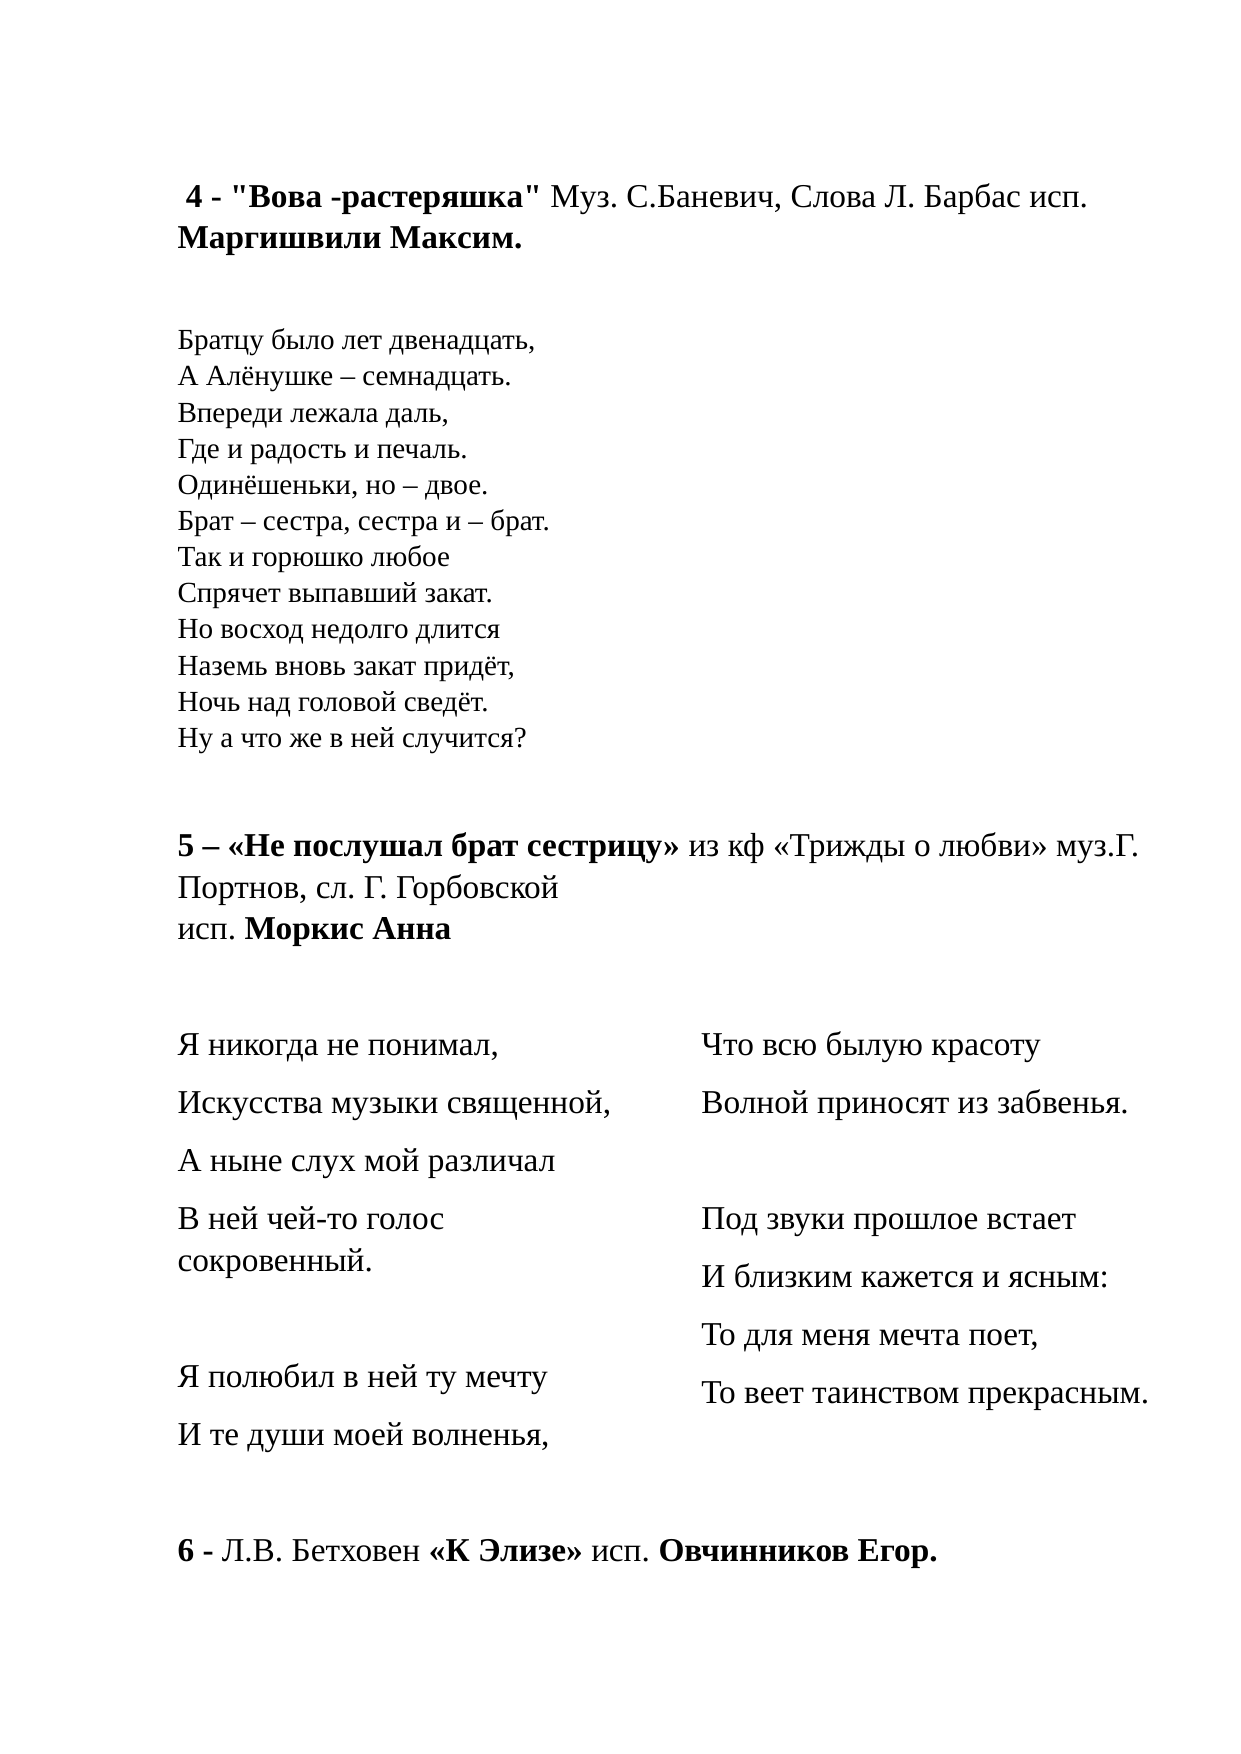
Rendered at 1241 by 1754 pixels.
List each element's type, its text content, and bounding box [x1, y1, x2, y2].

text Я никогда не понимал, [177, 1024, 627, 1063]
text 4 - "Вова -растеряшка" Муз. С.Баневич, Слова Л. Барбас исп. Маргишвили Максим. [177, 176, 1152, 256]
text Я полюбил в ней ту мечту [177, 1356, 627, 1394]
text То для меня мечта поет, [701, 1314, 1152, 1353]
text И близким кажется и ясным: [701, 1256, 1152, 1295]
text 6 - Л.В. Бетховен «К Элизе» исп. Овчинников Егор. [177, 1530, 1152, 1568]
text И те души моей волненья, [177, 1414, 627, 1452]
text Искусства музыки священной, [177, 1082, 627, 1121]
text Братцу было лет двенадцать, А Алёнушке – семнадцать. Впереди лежала даль, Где и радость и печаль. Одинёшеньки, но – двое. Брат – сестра, сестра и – брат. Так и горюшко любое Спрячет выпавший закат. Но восход недолго длится Наземь вновь закат придёт, Ночь над головой сведёт. Ну а что же в ней случится? [177, 322, 1152, 753]
text Волной приносят из забвенья. [701, 1082, 1152, 1121]
text А ныне слух мой различал [177, 1140, 627, 1179]
text В ней чей-то голос сокровенный. [177, 1198, 627, 1278]
text То веет таинством прекрасным. [701, 1372, 1152, 1411]
text Под звуки прошлое встает [701, 1198, 1152, 1237]
text 5 – «Не послушал брат сестрицу» из кф «Трижды о любви» муз.Г. Портнов, сл. Г. Горбовской исп. Моркис Анна [177, 826, 1152, 947]
text Что всю былую красоту [701, 1024, 1152, 1063]
